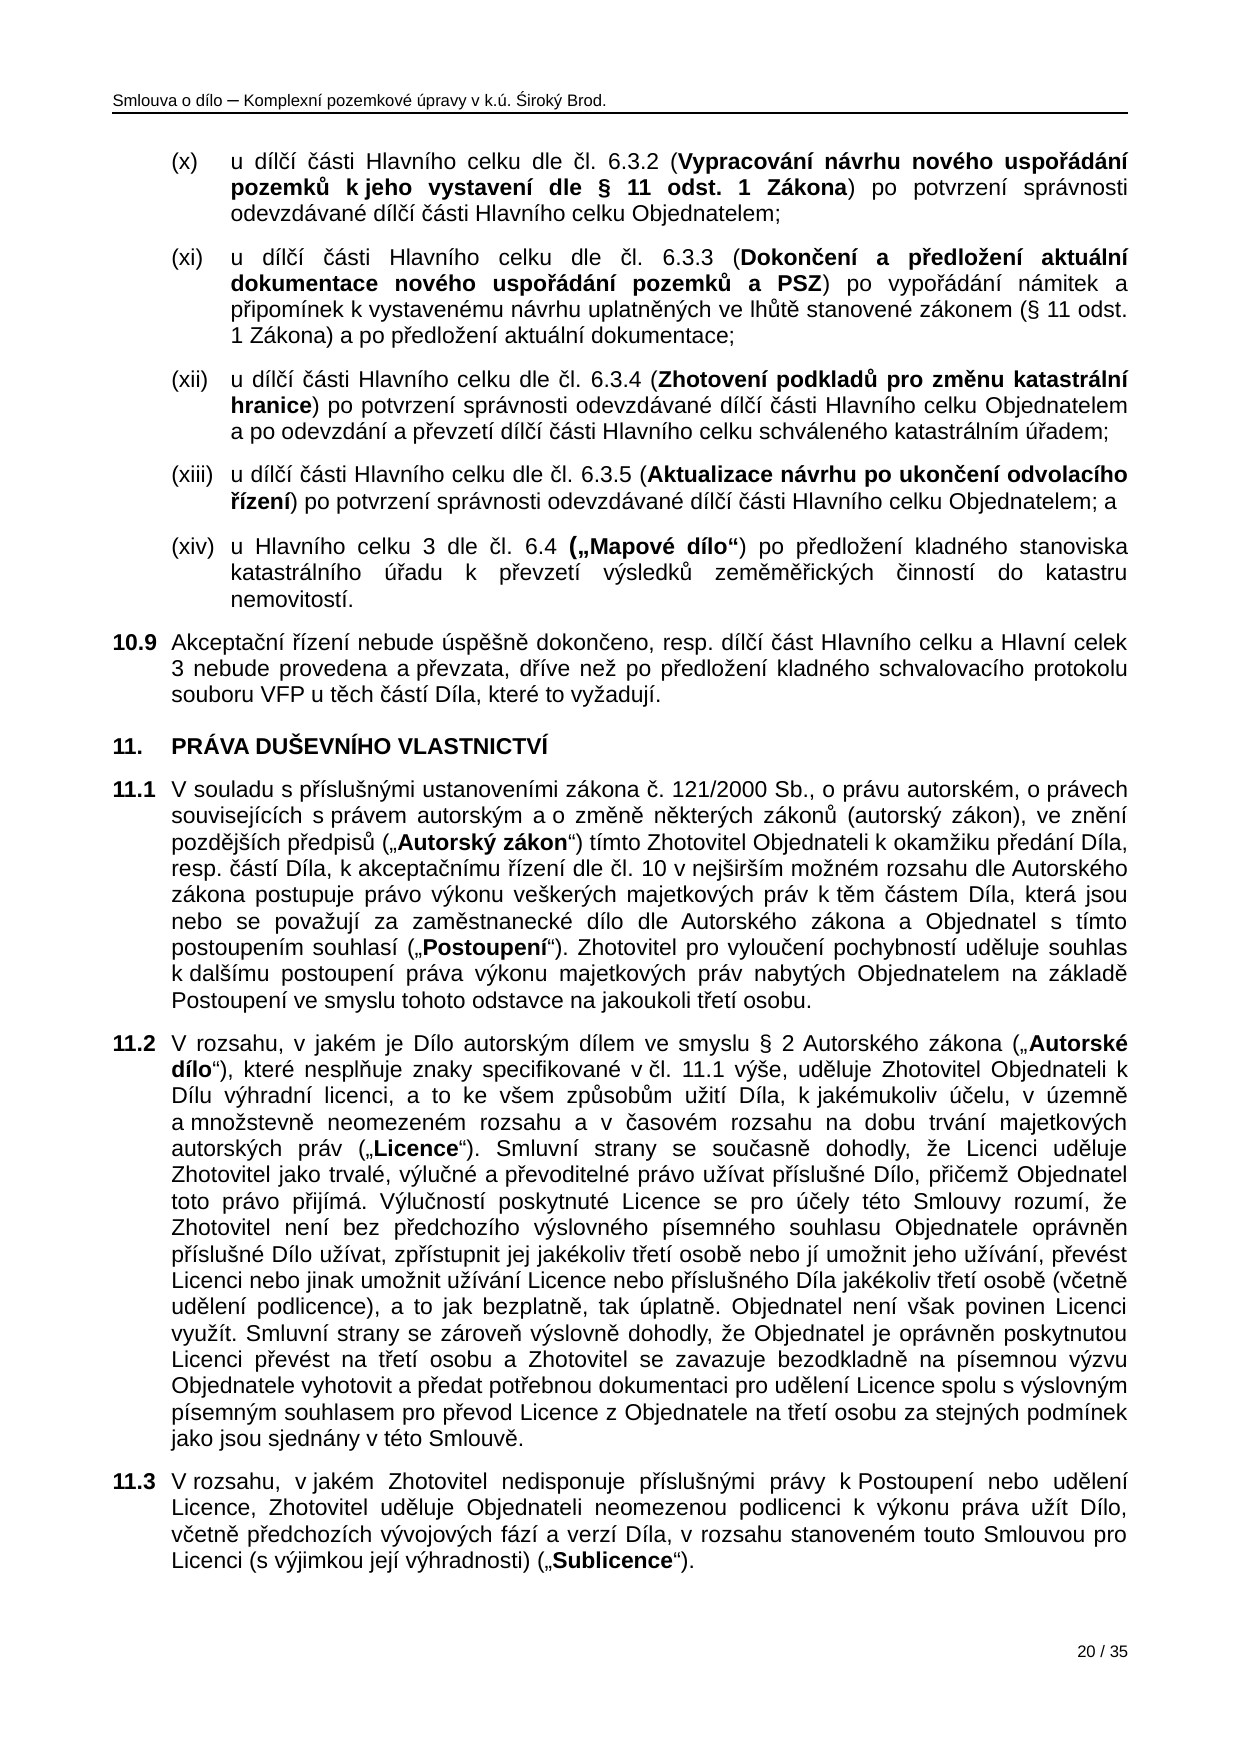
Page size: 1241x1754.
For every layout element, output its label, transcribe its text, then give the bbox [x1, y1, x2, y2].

text Práva duševního vlastnictví [112, 733, 1128, 759]
text V rozsahu, v jakém Zhotovitel nedisponuje příslušnými právy k Postoupení nebo udělení Licence, Zhotovitel uděluje Objednateli neomezenou podlicenci k výkonu práva užít Dílo, včetně předchozích vývojových fází a verzí Díla, v rozsahu stanoveném touto Smlouvou pro Licenci (s výjimkou její výhradnosti) („Sublicence“). [112, 1468, 1128, 1573]
list u dílčí části Hlavního celku dle čl. 6.3.5 (Aktualizace návrhu po ukončení odvolacího řízení) po potvrzení správnosti odevzdávané dílčí části Hlavního celku Objednatelem; a [171, 461, 1128, 514]
list u dílčí části Hlavního celku dle čl. 6.3.3 (Dokončení a předložení aktuální dokumentace nového uspořádání pozemků a PSZ) po vypořádání námitek a připomínek k vystavenému návrhu uplatněných ve lhůtě stanovené zákonem (§ 11 odst. 1 Zákona) a po předložení aktuální dokumentace; [171, 243, 1128, 349]
text V rozsahu, v jakém je Dílo autorským dílem ve smyslu § 2 Autorského zákona („Autorské dílo“), které nesplňuje znaky specifikované v čl. 11.1 výše, uděluje Zhotovitel Objednateli k Dílu výhradní licenci, a to ke všem způsobům užití Díla, k jakémukoliv účelu, v územně a množstevně neomezeném rozsahu a v časovém rozsahu na dobu trvání majetkových autorských práv („Licence“). Smluvní strany se současně dohodly, že Licenci uděluje Zhotovitel jako trvalé, výlučné a převoditelné právo užívat příslušné Dílo, přičemž Objednatel toto právo přijímá. Výlučností poskytnuté Licence se pro účely této Smlouvy rozumí, že Zhotovitel není bez předchozího výslovného písemného souhlasu Objednatele oprávněn příslušné Dílo užívat, zpřístupnit jej jakékoliv třetí osobě nebo jí umožnit jeho užívání, převést Licenci nebo jinak umožnit užívání Licence nebo příslušného Díla jakékoliv třetí osobě (včetně udělení podlicence), a to jak bezplatně, tak úplatně. Objednatel není však povinen Licenci využít. Smluvní strany se zároveň výslovně dohodly, že Objednatel je oprávněn poskytnutou Licenci převést na třetí osobu a Zhotovitel se zavazuje bezodkladně na písemnou výzvu Objednatele vyhotovit a předat potřebnou dokumentaci pro udělení Licence spolu s výslovným písemným souhlasem pro převod Licence z Objednatele na třetí osobu za stejných podmínek jako jsou sjednány v této Smlouvě. [112, 1030, 1128, 1451]
list u dílčí části Hlavního celku dle čl. 6.3.2 (Vypracování návrhu nového uspořádání pozemků k jeho vystavení dle § 11 odst. 1 Zákona) po potvrzení správnosti odevzdávané dílčí části Hlavního celku Objednatelem; [171, 148, 1128, 227]
text V souladu s příslušnými ustanoveními zákona č. 121/2000 Sb., o právu autorském, o právech souvisejících s právem autorským a o změně některých zákonů (autorský zákon), ve znění pozdějších předpisů („Autorský zákon“) tímto Zhotovitel Objednateli k okamžiku předání Díla, resp. částí Díla, k akceptačnímu řízení dle čl. 10 v nejširším možném rozsahu dle Autorského zákona postupuje právo výkonu veškerých majetkových práv k těm částem Díla, která jsou nebo se považují za zaměstnanecké dílo dle Autorského zákona a Objednatel s tímto postoupením souhlasí („Postoupení“). Zhotovitel pro vyloučení pochybností uděluje souhlas k dalšímu postoupení práva výkonu majetkových práv nabytých Objednatelem na základě Postoupení ve smyslu tohoto odstavce na jakoukoli třetí osobu. [112, 776, 1128, 1013]
list u dílčí části Hlavního celku dle čl. 6.3.4 (Zhotovení podkladů pro změnu katastrální hranice) po potvrzení správnosti odevzdávané dílčí části Hlavního celku Objednatelem a po odevzdání a převzetí dílčí části Hlavního celku schváleného katastrálním úřadem; [171, 366, 1128, 444]
list u Hlavního celku 3 dle čl. 6.4 („Mapové dílo“) po předložení kladného stanoviska katastrálního úřadu k převzetí výsledků zeměměřických činností do katastru nemovitostí. [171, 531, 1128, 612]
text Akceptační řízení nebude úspěšně dokončeno, resp. dílčí část Hlavního celku a Hlavní celek 3 nebude provedena a převzata, dříve než po předložení kladného schvalovacího protokolu souboru VFP u těch částí Díla, které to vyžadují. [112, 629, 1128, 708]
